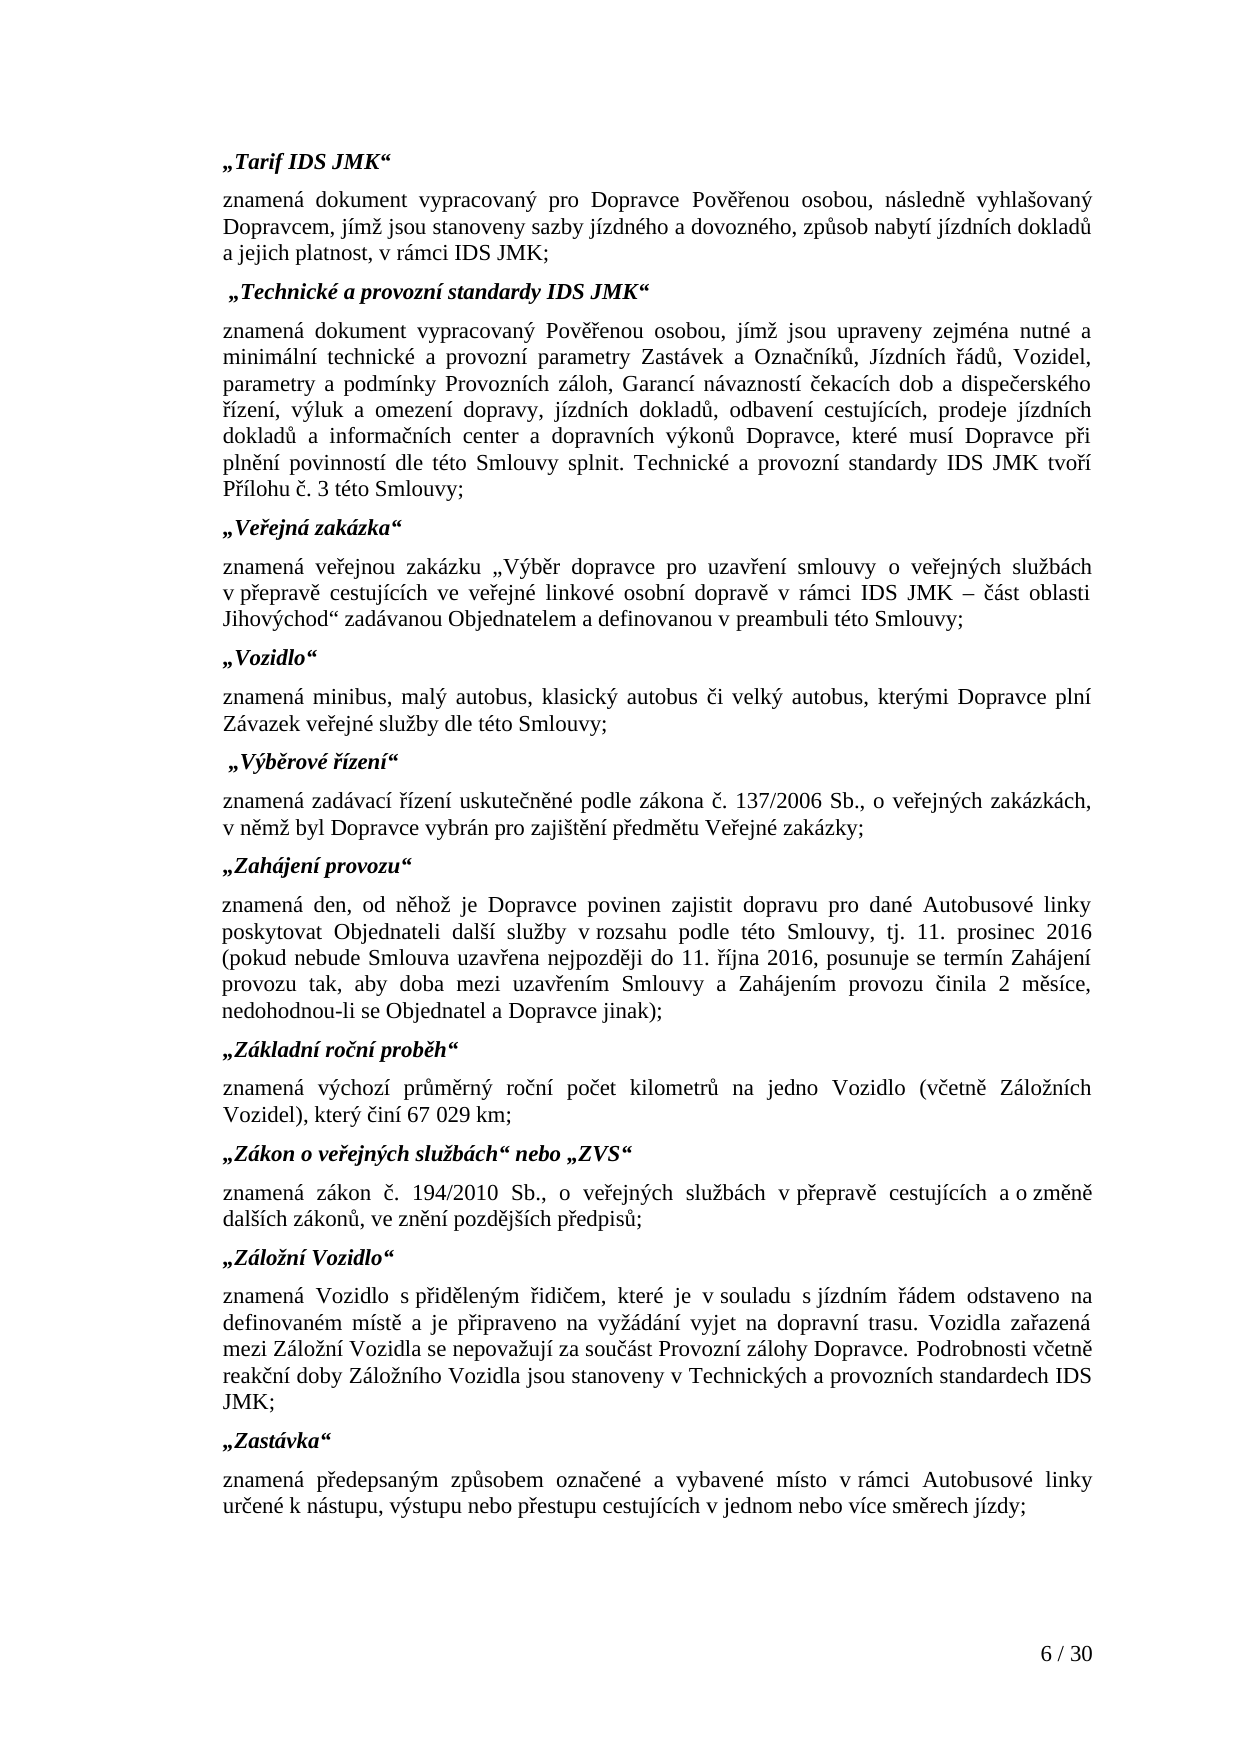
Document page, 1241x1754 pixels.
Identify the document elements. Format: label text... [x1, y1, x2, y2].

text znamená veřejnou zakázku „Výběr dopravce pro uzavření smlouvy o veřejných službách v přepravě cestujících ve veřejné linkové osobní dopravě v rámci IDS JMK – část oblasti Jihovýchod“ zadávanou Objednatelem a definovanou v preambuli této Smlouvy; [223, 553, 1092, 632]
text „Vozidlo“ [223, 644, 1092, 671]
text „Zastávka“ [223, 1427, 1092, 1453]
text znamená výchozí průměrný roční počet kilometrů na jedno Vozidlo (včetně Záložních Vozidel), který činí 67 029 km; [223, 1074, 1092, 1127]
text „Zákon o veřejných službách“ nebo „ZVS“ [223, 1140, 1092, 1166]
text znamená minibus, malý autobus, klasický autobus či velký autobus, kterými Dopravce plní Závazek veřejné služby dle této Smlouvy; [223, 683, 1092, 736]
text „Tarif IDS JMK“ [223, 148, 1092, 174]
text znamená dokument vypracovaný pro Dopravce Pověřenou osobou, následně vyhlašovaný Dopravcem, jímž jsou stanoveny sazby jízdného a dovozného, způsob nabytí jízdních dokladů a jejich platnost, v rámci IDS JMK; [223, 187, 1092, 266]
text „Zahájení provozu“ [223, 852, 1092, 879]
text znamená dokument vypracovaný Pověřenou osobou, jímž jsou upraveny zejména nutné a minimální technické a provozní parametry Zastávek a Označníků, Jízdních řádů, Vozidel, parametry a podmínky Provozních záloh, Garancí návazností čekacích dob a dispečerského řízení, výluk a omezení dopravy, jízdních dokladů, odbavení cestujících, prodeje jízdních dokladů a informačních center a dopravních výkonů Dopravce, které musí Dopravce při plnění povinností dle této Smlouvy splnit. Technické a provozní standardy IDS JMK tvoří Přílohu č. 3 této Smlouvy; [223, 317, 1092, 501]
text znamená zadávací řízení uskutečněné podle zákona č. 137/2006 Sb., o veřejných zakázkách, v němž byl Dopravce vybrán pro zajištění předmětu Veřejné zakázky; [223, 787, 1092, 840]
text znamená den, od něhož je Dopravce povinen zajistit dopravu pro dané Autobusové linky poskytovat Objednateli další služby v rozsahu podle této Smlouvy, tj. 11. prosinec 2016 (pokud nebude Smlouva uzavřena nejpozději do 11. října 2016, posunuje se termín Zahájení provozu tak, aby doba mezi uzavřením Smlouvy a Zahájením provozu činila 2 měsíce, nedohodnou-li se Objednatel a Dopravce jinak); [222, 891, 1092, 1023]
text „Technické a provozní standardy IDS JMK“ [223, 278, 1092, 304]
text „Výběrové řízení“ [223, 748, 1092, 775]
text „Veřejná zakázka“ [223, 514, 1092, 540]
text znamená předepsaným způsobem označené a vybavené místo v rámci Autobusové linky určené k nástupu, výstupu nebo přestupu cestujících v jednom nebo více směrech jízdy; [223, 1466, 1092, 1518]
text znamená zákon č. 194/2010 Sb., o veřejných službách v přepravě cestujících a o změně dalších zákonů, ve znění pozdějších předpisů; [223, 1178, 1092, 1231]
text „Základní roční proběh“ [223, 1036, 1092, 1062]
text „Záložní Vozidlo“ [223, 1244, 1092, 1270]
text znamená Vozidlo s přiděleným řidičem, které je v souladu s jízdním řádem odstaveno na definovaném místě a je připraveno na vyžádání vyjet na dopravní trasu. Vozidla zařazená mezi Záložní Vozidla se nepovažují za součást Provozní zálohy Dopravce. Podrobnosti včetně reakční doby Záložního Vozidla jsou stanoveny v Technických a provozních standardech IDS JMK; [223, 1283, 1092, 1414]
